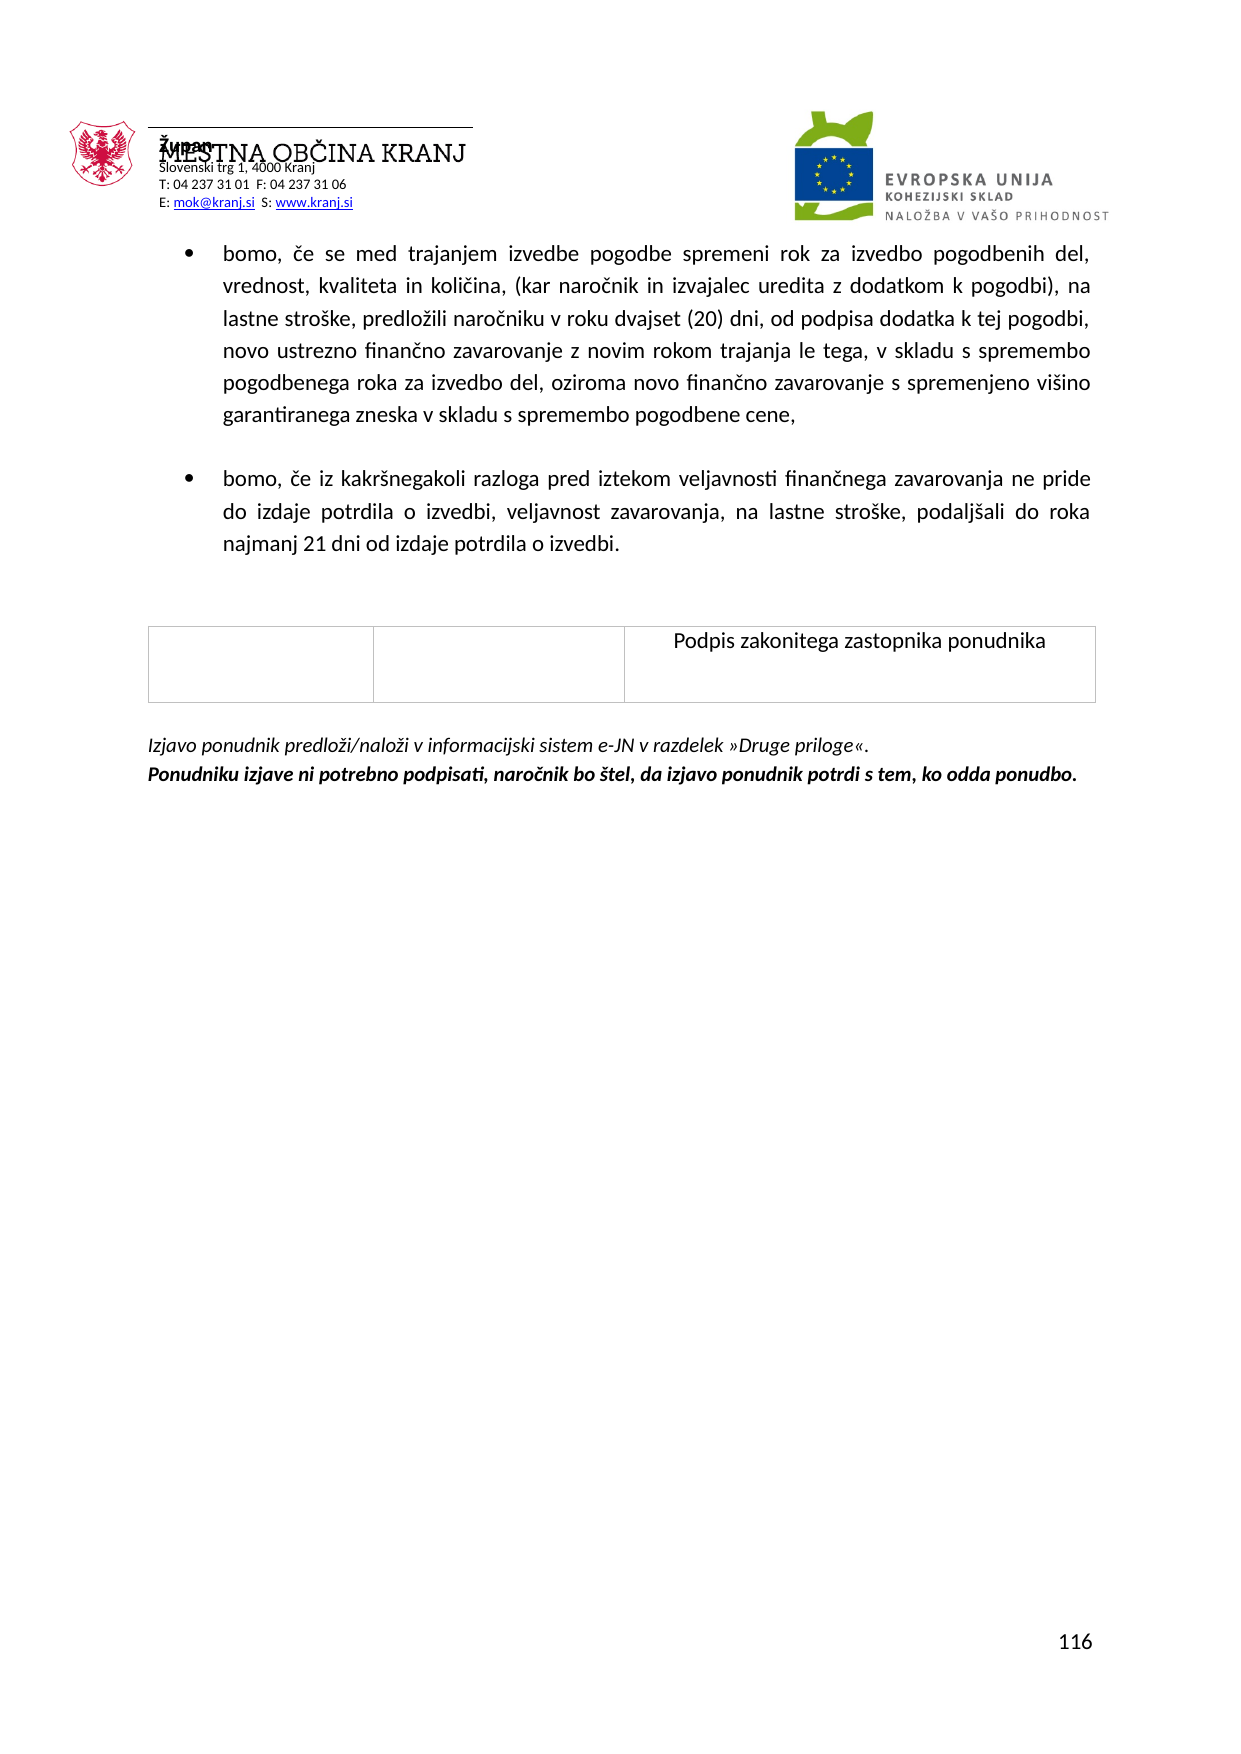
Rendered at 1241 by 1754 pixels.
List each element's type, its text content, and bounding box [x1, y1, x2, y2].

table_header [374, 627, 624, 702]
text Izjavo ponudnik predloži/naloži v informacijski sistem e-JN v razdelek »Druge priloge«. [148, 732, 1093, 758]
list bomo, če se med trajanjem izvedbe pogodbe spremeni rok za izvedbo pogodbenih del, vrednost, kvaliteta in količina, (kar naročnik in izvajalec uredita z dodatkom k pogodbi), na lastne stroške, predložili naročniku v roku dvajset (20) dni, od podpisa dodatka k tej pogodbi, novo ustrezno finančno zavarovanje z novim rokom trajanja le tega, v skladu s spremembo pogodbenega roka za izvedbo del, oziroma novo finančno zavarovanje s spremenjeno višino garantiranega zneska v skladu s spremembo pogodbene cene, [185, 239, 1092, 428]
table_header [149, 627, 373, 702]
table_header Podpis zakonitega zastopnika ponudnika [625, 627, 1095, 702]
picture [714, 103, 1149, 230]
text Ponudniku izjave ni potrebno podpisati, naročnik bo štel, da izjavo ponudnik potrdi s tem, ko odda ponudbo. [148, 762, 1093, 787]
list bomo, če iz kakršnegakoli razloga pred iztekom veljavnosti finančnega zavarovanja ne pride do izdaje potrdila o izvedbi, veljavnost zavarovanja, na lastne stroške, podaljšali do roka najmanj 21 dni od izdaje potrdila o izvedbi. [185, 464, 1092, 557]
